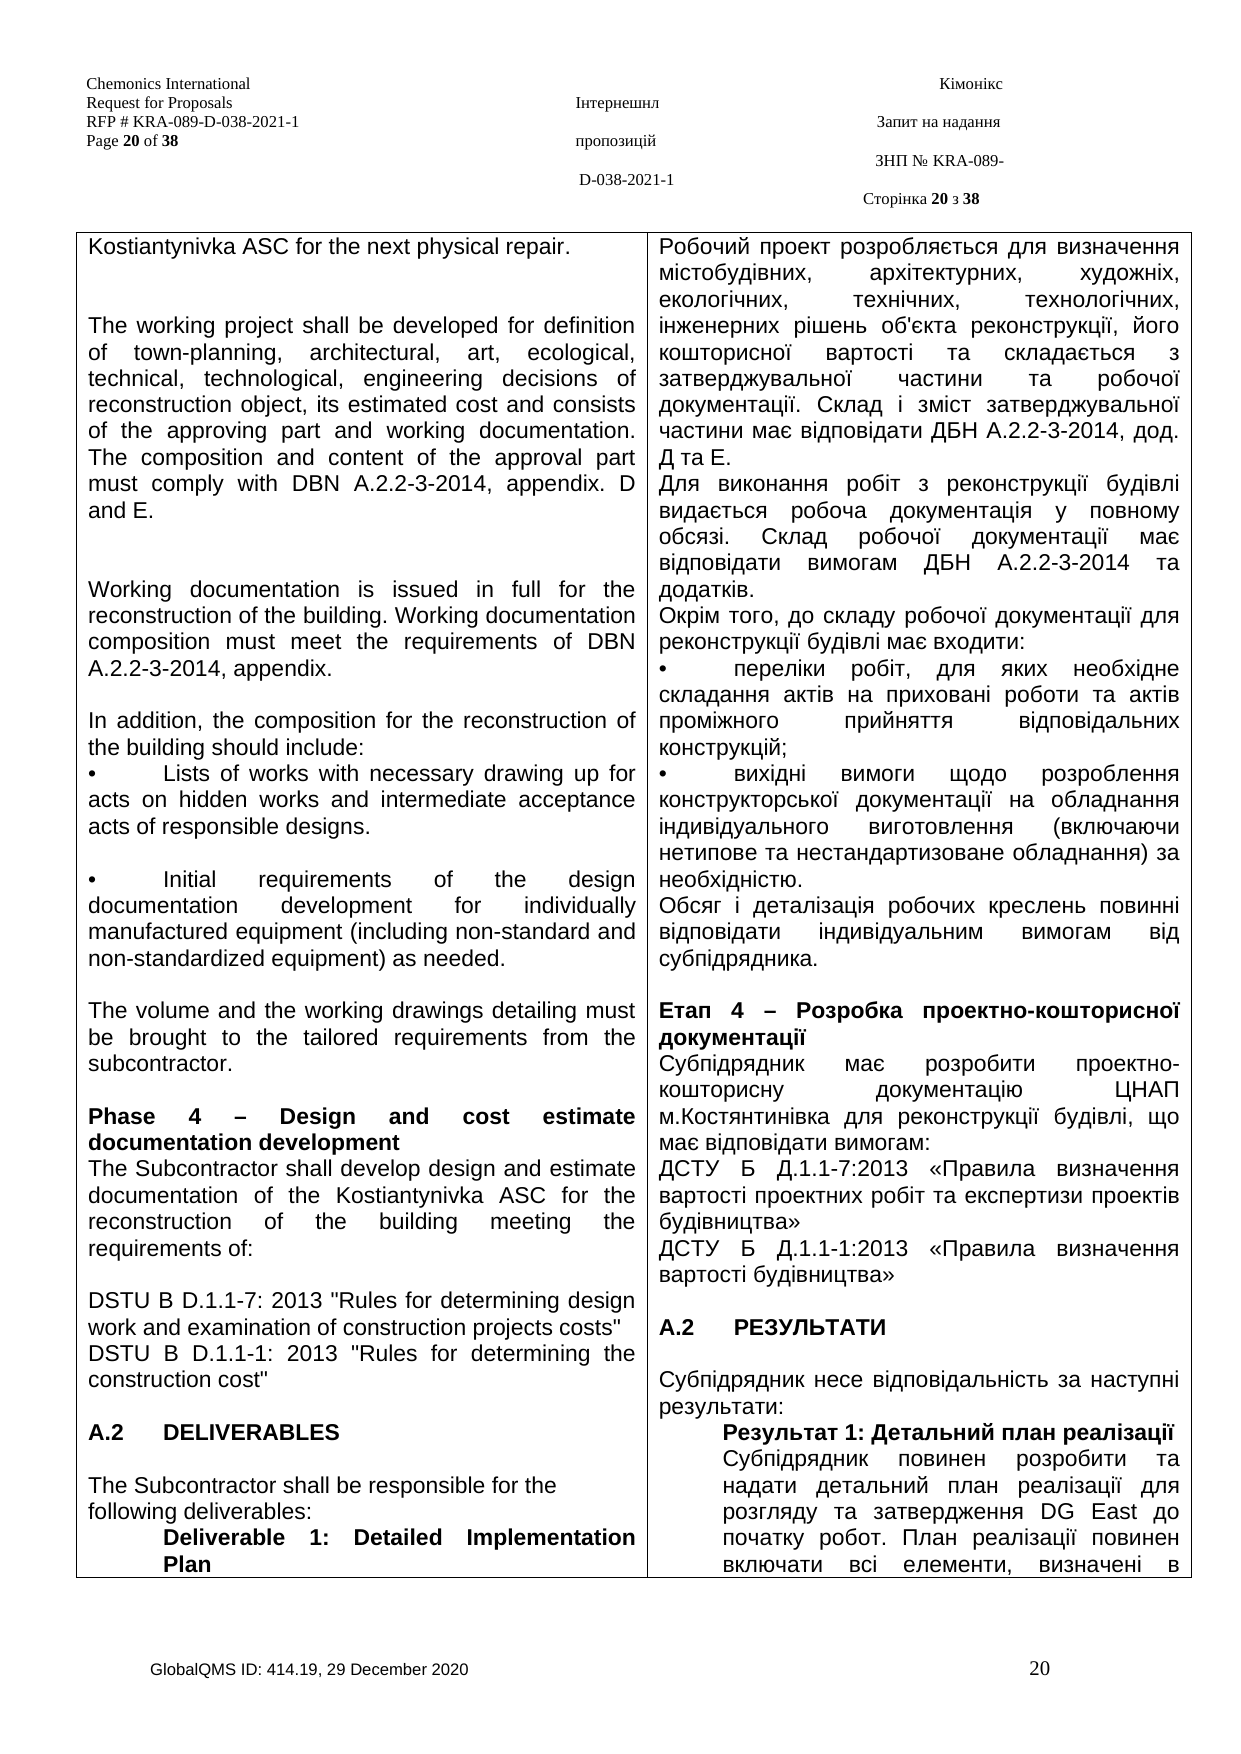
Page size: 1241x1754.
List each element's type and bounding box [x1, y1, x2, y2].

table_cell [77, 233, 647, 1577]
table_cell [648, 233, 1191, 1577]
